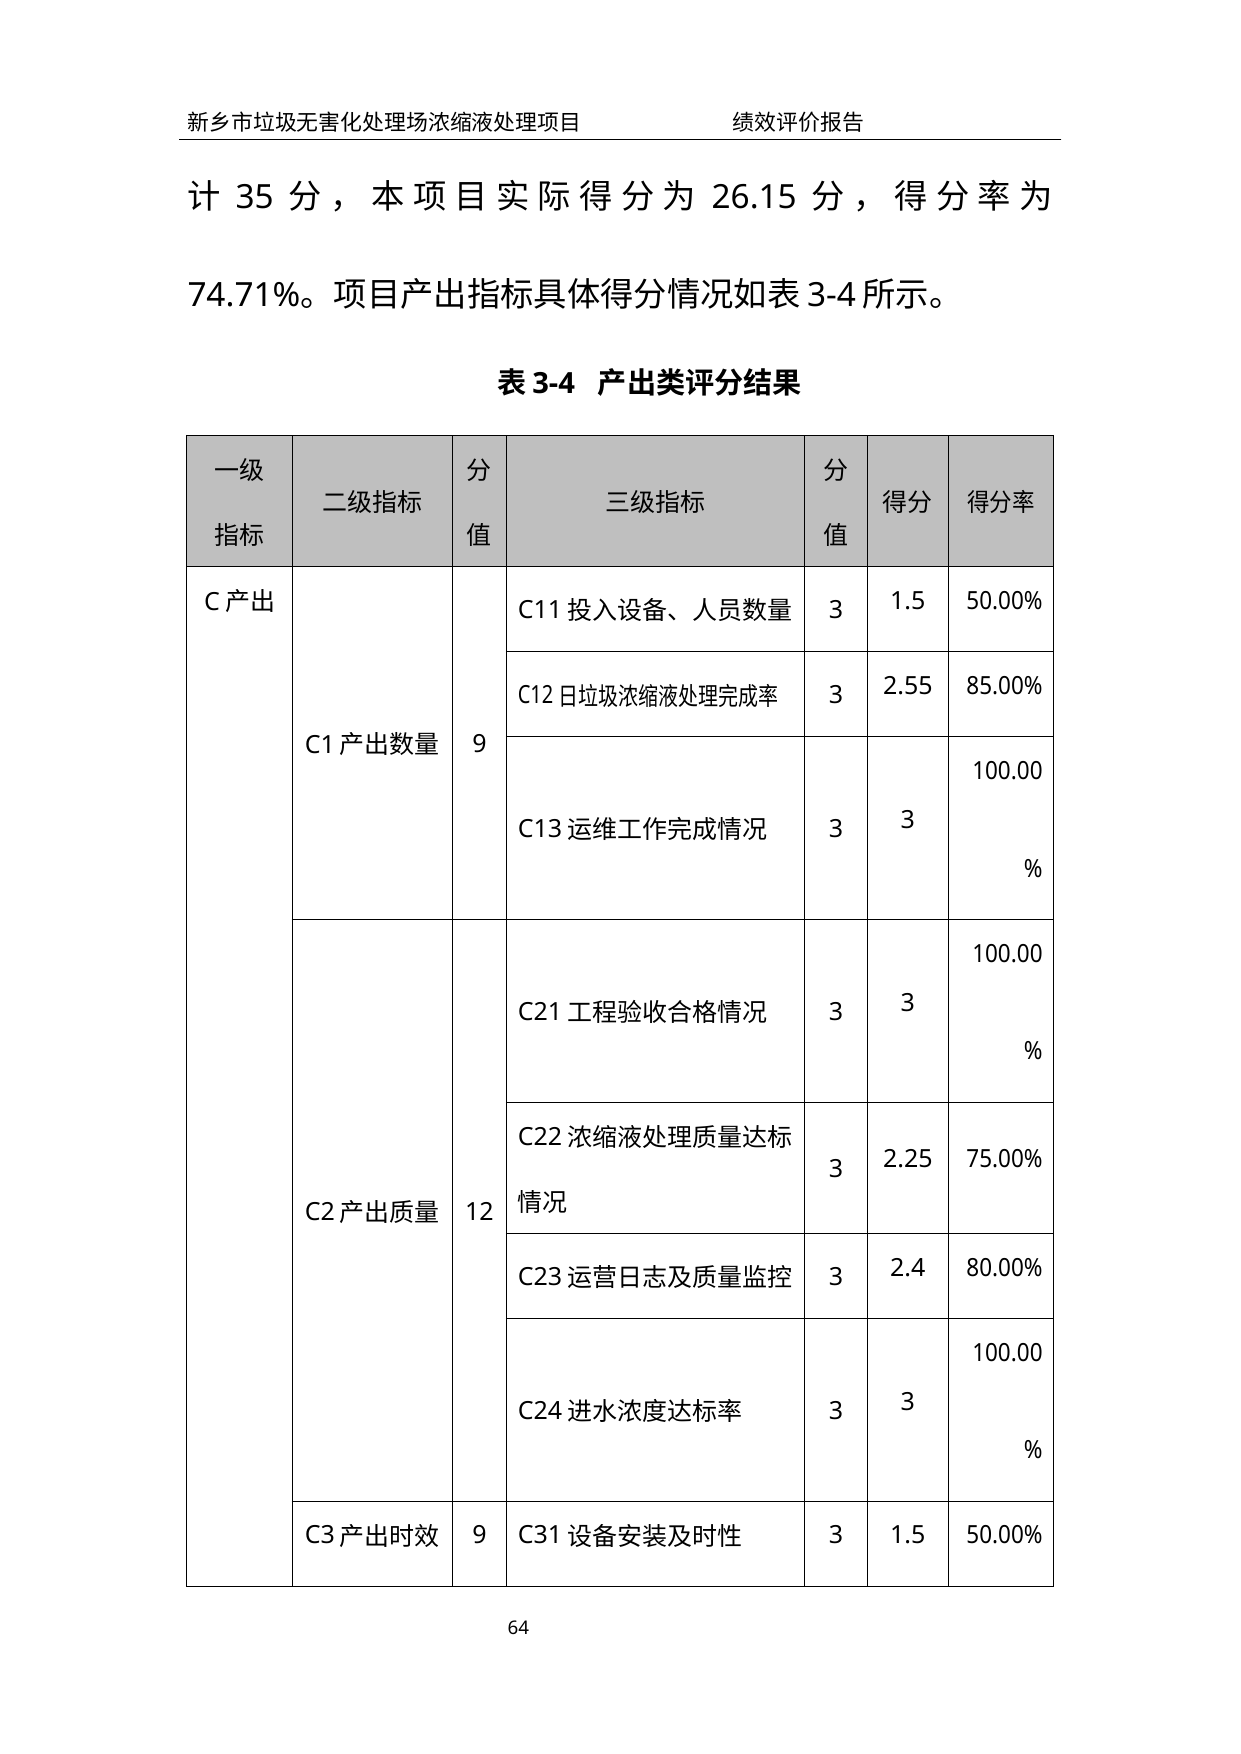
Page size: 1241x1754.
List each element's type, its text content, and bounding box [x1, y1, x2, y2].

table_cell 80.00% [949, 1234, 1053, 1318]
table_cell 3 [868, 737, 948, 919]
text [187, 162, 1053, 324]
table_cell 3 [805, 1103, 867, 1233]
table_cell 100.00% [949, 1319, 1053, 1501]
table_cell C21工程验收合格情况 [507, 920, 804, 1102]
table_cell 3 [805, 652, 867, 736]
table_cell C22浓缩液处理质量达标情况 [507, 1103, 804, 1233]
table_cell 2.55 [868, 652, 948, 736]
table_cell 50.00% [949, 567, 1053, 651]
table_cell 2.25 [868, 1103, 948, 1233]
table_cell 3 [805, 920, 867, 1102]
table_cell 1.5 [868, 567, 948, 651]
table_cell C23运营日志及质量监控 [507, 1234, 804, 1318]
table_header 分值 [453, 436, 506, 566]
table_header 一级 指标 [187, 436, 292, 566]
table_cell C12日垃圾浓缩液处理完成率 [507, 652, 804, 736]
table_cell 1.5 [868, 1502, 948, 1586]
table_cell C24进水浓度达标率 [507, 1319, 804, 1501]
table_cell C13运维工作完成情况 [507, 737, 804, 919]
table_cell 9 [453, 567, 506, 919]
table_cell 100.00% [949, 737, 1053, 919]
table_cell 2.4 [868, 1234, 948, 1318]
table_header 得分 [868, 436, 948, 566]
table_cell 12 [453, 920, 506, 1501]
table_cell C3产出时效 [293, 1502, 452, 1586]
table_cell 100.00% [949, 920, 1053, 1102]
table_header 三级指标 [507, 436, 804, 566]
table_cell 50.00% [949, 1502, 1053, 1586]
table_cell C2产出质量 [293, 920, 452, 1501]
table_cell 75.00% [949, 1103, 1053, 1233]
table_cell C1产出数量 [293, 567, 452, 919]
table_cell 3 [805, 1319, 867, 1501]
table_cell 3 [805, 737, 867, 919]
table_cell 85.00% [949, 652, 1053, 736]
table_cell 3 [805, 567, 867, 651]
table_cell C31设备安装及时性 [507, 1502, 804, 1586]
text 表3-4 产出类评分结果 [187, 349, 1053, 414]
table_header 得分率 [949, 436, 1053, 566]
table_cell 3 [868, 1319, 948, 1501]
table_cell 3 [805, 1502, 867, 1586]
table_cell C产出 [187, 567, 292, 1586]
table_cell 3 [868, 920, 948, 1102]
table_cell 9 [453, 1502, 506, 1586]
table_cell 3 [805, 1234, 867, 1318]
table_header 分值 [805, 436, 867, 566]
table_header 二级指标 [293, 436, 452, 566]
table_cell C11投入设备、人员数量 [507, 567, 804, 651]
